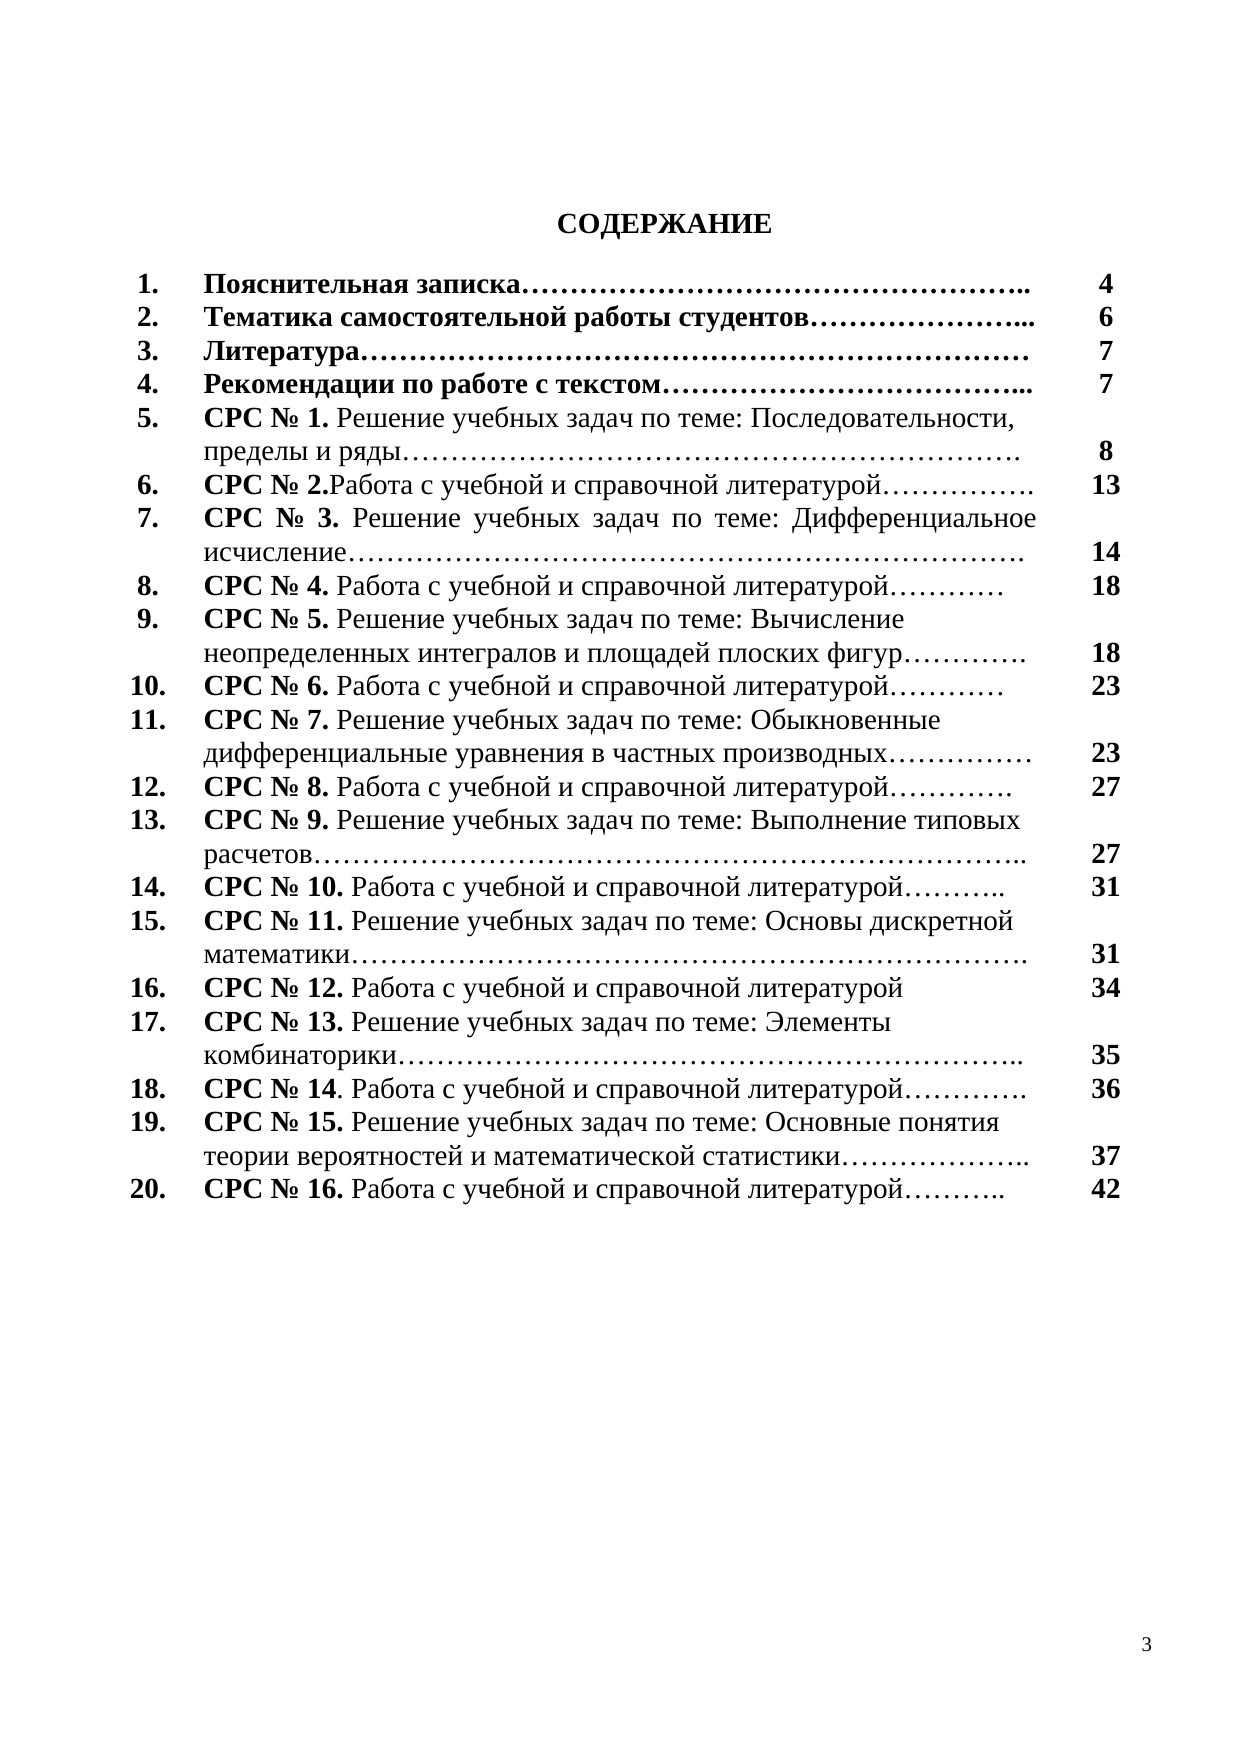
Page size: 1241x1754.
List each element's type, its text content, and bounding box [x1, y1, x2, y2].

table_cell 13. [103, 803, 192, 869]
table_cell СРС № 16. Работа с учебной и справочной литературой……….. [192, 1171, 1048, 1205]
table_cell 9. [103, 601, 192, 668]
table_cell 27 [1049, 803, 1163, 869]
table_cell 31 [1049, 903, 1163, 970]
table_cell 7 [1049, 333, 1163, 366]
table_cell 7. [103, 501, 192, 568]
table_cell 6 [1049, 299, 1163, 333]
table_cell 11. [103, 702, 192, 769]
text СОДЕРЖАНИЕ [177, 206, 1152, 240]
table_cell СРС № 11. Решение учебных задач по теме: Основы дискретной математики……………………………………………………………. [192, 903, 1048, 970]
table_cell СРС № 1. Решение учебных задач по теме: Последовательности, пределы и ряды………………………………………………………. [192, 400, 1048, 467]
table_cell Литература…………………………………………………………… [192, 333, 1048, 366]
table_header 4 [1049, 266, 1163, 299]
table_cell 10. [103, 668, 192, 702]
table_cell СРС № 3. Решение учебных задач по теме: Дифференциальное исчисление……………………………………………………………. [192, 501, 1048, 568]
table_cell 37 [1049, 1104, 1163, 1171]
table_cell 18 [1049, 601, 1163, 668]
table_cell Рекомендации по работе с текстом………………………………... [192, 366, 1048, 400]
table_cell 14 [1049, 501, 1163, 568]
table_cell 14. [103, 870, 192, 903]
table_cell 8. [103, 568, 192, 601]
table_cell 42 [1049, 1171, 1163, 1205]
table_cell СРС № 5. Решение учебных задач по теме: Вычисление неопределенных интегралов и площадей плоских фигур…………. [192, 601, 1048, 668]
table_cell 20. [103, 1171, 192, 1205]
table_cell 18. [103, 1071, 192, 1104]
table_cell 17. [103, 1004, 192, 1071]
table_cell 27 [1049, 769, 1163, 802]
table_cell 8 [1049, 400, 1163, 467]
table_cell 7 [1049, 366, 1163, 400]
table_cell 5. [103, 400, 192, 467]
table_cell 31 [1049, 870, 1163, 903]
table_cell Тематика самостоятельной работы студентов…………………... [192, 299, 1048, 333]
table_cell СРС № 15. Решение учебных задач по теме: Основные понятия теории вероятностей и математической статистики……………….. [192, 1104, 1048, 1171]
table_cell СРС № 4. Работа с учебной и справочной литературой………… [192, 568, 1048, 601]
table_cell 4. [103, 366, 192, 400]
table_cell СРС № 10. Работа с учебной и справочной литературой……….. [192, 870, 1048, 903]
table_cell СРС № 9. Решение учебных задач по теме: Выполнение типовых расчетов……………………………………………………………….. [192, 803, 1048, 869]
table_cell 19. [103, 1104, 192, 1171]
table_cell СРС № 7. Решение учебных задач по теме: Обыкновенные дифференциальные уравнения в частных производных…………… [192, 702, 1048, 769]
table_cell 18 [1049, 568, 1163, 601]
table_cell 13 [1049, 467, 1163, 501]
table_cell 12. [103, 769, 192, 802]
table_cell СРС № 6. Работа с учебной и справочной литературой………… [192, 668, 1048, 702]
table_cell СРС № 8. Работа с учебной и справочной литературой…………. [192, 769, 1048, 802]
table_cell 2. [103, 299, 192, 333]
table_cell 36 [1049, 1071, 1163, 1104]
table_cell 23 [1049, 668, 1163, 702]
table_cell СРС № 13. Решение учебных задач по теме: Элементы комбинаторики……………………………………………………….. [192, 1004, 1048, 1071]
table_cell 34 [1049, 970, 1163, 1004]
table_cell СРС № 14. Работа с учебной и справочной литературой…………. [192, 1071, 1048, 1104]
table_cell 6. [103, 467, 192, 501]
table_cell 16. [103, 970, 192, 1004]
table_cell СРС № 2.Работа с учебной и справочной литературой……………. [192, 467, 1048, 501]
table_cell 23 [1049, 702, 1163, 769]
table_cell СРС № 12. Работа с учебной и справочной литературой [192, 970, 1048, 1004]
table_cell 15. [103, 903, 192, 970]
table_header Пояснительная записка…………………………………………….. [192, 266, 1048, 299]
table_cell 35 [1049, 1004, 1163, 1071]
table_cell 3. [103, 333, 192, 366]
table_header 1. [103, 266, 192, 299]
